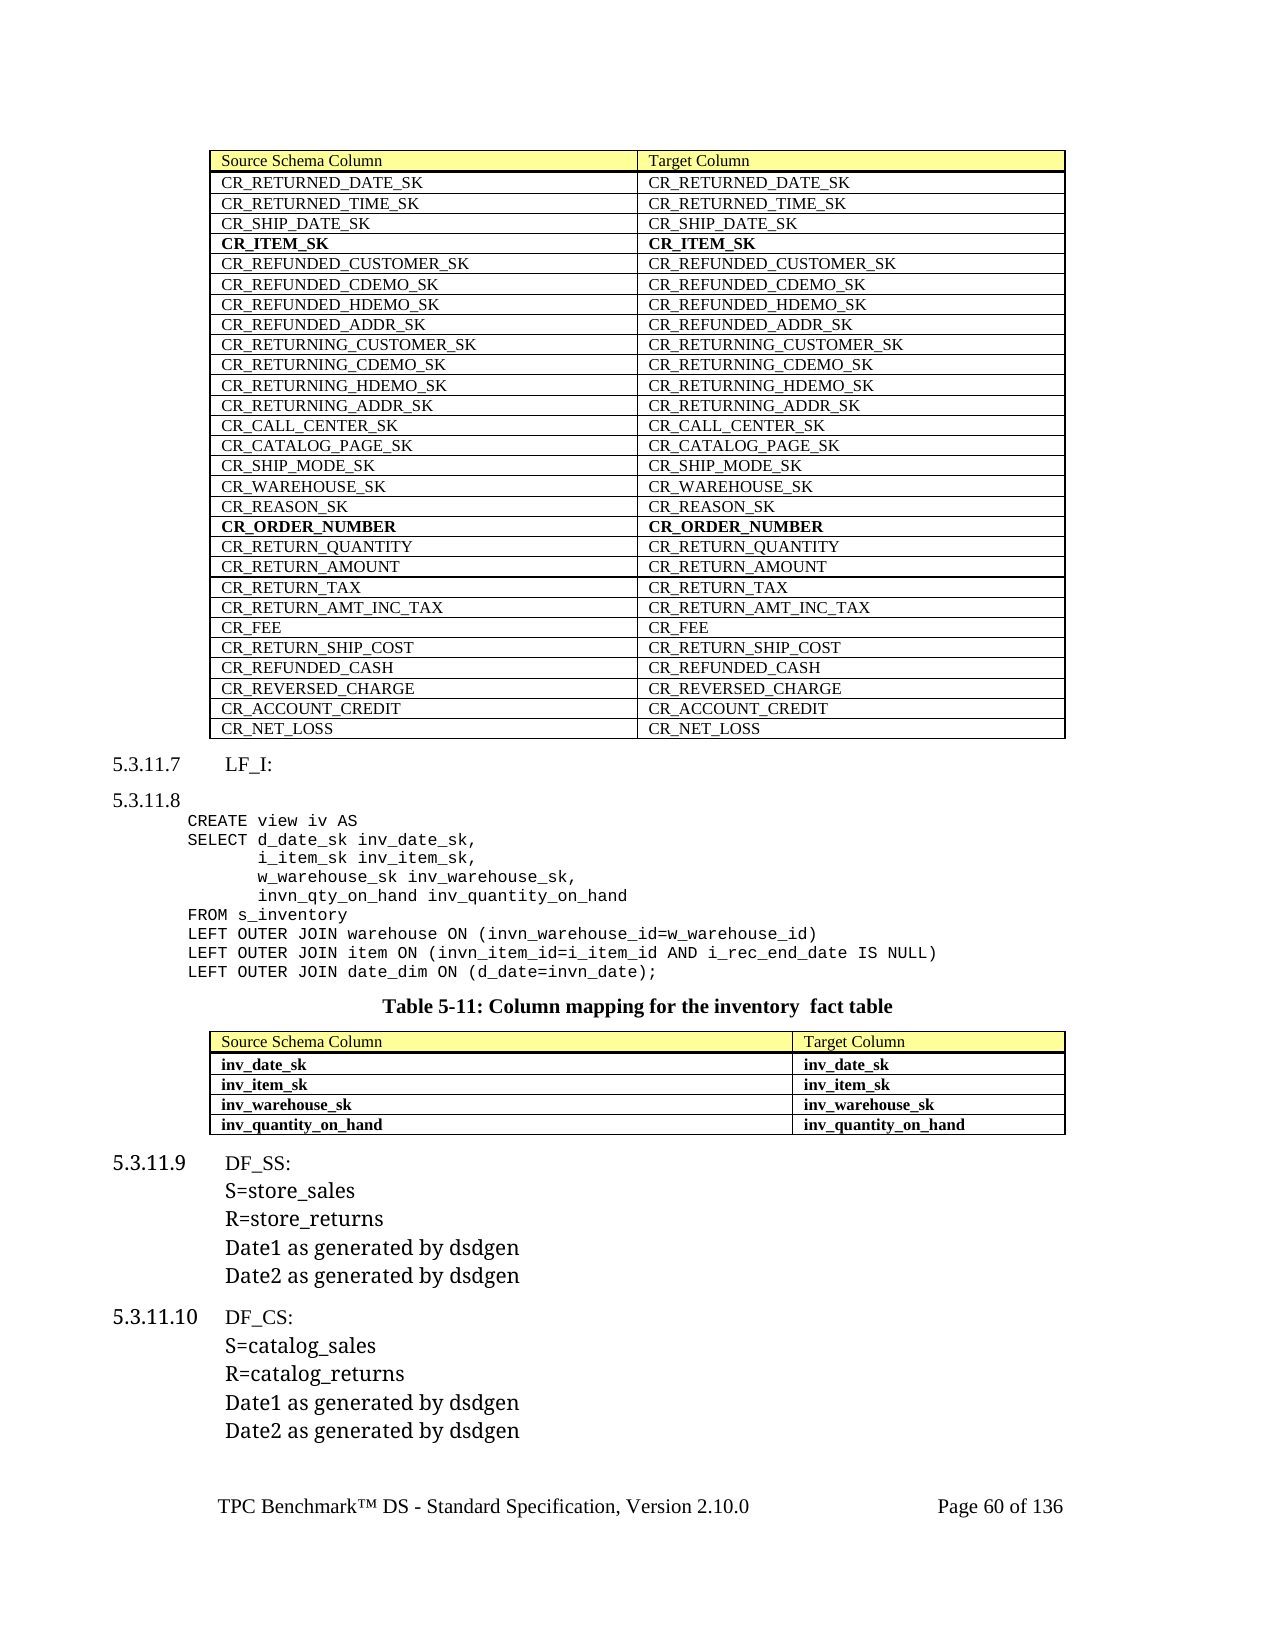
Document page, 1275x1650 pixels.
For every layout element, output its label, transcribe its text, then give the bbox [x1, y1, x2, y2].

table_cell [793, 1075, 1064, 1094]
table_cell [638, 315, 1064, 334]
subtitle DF_CS: S=catalog_sales R=catalog_returns Date1 as generated by dsdgen Date2 as generated by dsdgen [112, 1302, 1162, 1444]
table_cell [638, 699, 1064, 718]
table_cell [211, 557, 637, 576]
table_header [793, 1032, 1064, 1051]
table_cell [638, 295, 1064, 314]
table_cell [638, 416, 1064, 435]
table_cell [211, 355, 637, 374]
text FROM s_inventory [187, 907, 1162, 925]
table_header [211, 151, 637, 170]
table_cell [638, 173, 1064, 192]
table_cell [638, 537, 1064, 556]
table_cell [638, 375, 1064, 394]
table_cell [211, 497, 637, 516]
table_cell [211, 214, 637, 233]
text LEFT OUTER JOIN date_dim ON (d_date=invn_date); [187, 963, 1162, 982]
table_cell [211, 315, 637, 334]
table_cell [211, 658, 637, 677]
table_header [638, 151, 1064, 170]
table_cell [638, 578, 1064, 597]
text SELECT d_date_sk inv_date_sk, [187, 831, 1162, 850]
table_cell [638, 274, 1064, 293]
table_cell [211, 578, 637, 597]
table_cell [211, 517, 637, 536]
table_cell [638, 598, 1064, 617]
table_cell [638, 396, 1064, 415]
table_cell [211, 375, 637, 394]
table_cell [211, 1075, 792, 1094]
text LEFT OUTER JOIN warehouse ON (invn_warehouse_id=w_warehouse_id) [187, 925, 1162, 944]
subtitle DF_SS: S=store_sales R=store_returns Date1 as generated by dsdgen Date2 as generated by dsdgen [112, 1148, 1162, 1290]
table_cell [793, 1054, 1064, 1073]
text w_warehouse_sk inv_warehouse_sk, [187, 869, 1162, 888]
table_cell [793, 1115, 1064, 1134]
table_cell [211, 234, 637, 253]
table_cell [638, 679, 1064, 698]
text invn_qty_on_hand inv_quantity_on_hand [187, 888, 1162, 907]
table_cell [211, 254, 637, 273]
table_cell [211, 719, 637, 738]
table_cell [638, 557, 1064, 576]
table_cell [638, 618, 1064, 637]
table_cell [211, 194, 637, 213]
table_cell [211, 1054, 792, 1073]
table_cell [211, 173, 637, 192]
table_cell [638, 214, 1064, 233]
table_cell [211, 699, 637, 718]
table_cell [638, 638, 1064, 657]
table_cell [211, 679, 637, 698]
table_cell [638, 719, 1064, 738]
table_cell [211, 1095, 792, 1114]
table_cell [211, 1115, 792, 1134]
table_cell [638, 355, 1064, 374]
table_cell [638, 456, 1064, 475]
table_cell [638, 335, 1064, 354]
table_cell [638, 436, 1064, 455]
text CREATE view iv AS [187, 812, 1162, 831]
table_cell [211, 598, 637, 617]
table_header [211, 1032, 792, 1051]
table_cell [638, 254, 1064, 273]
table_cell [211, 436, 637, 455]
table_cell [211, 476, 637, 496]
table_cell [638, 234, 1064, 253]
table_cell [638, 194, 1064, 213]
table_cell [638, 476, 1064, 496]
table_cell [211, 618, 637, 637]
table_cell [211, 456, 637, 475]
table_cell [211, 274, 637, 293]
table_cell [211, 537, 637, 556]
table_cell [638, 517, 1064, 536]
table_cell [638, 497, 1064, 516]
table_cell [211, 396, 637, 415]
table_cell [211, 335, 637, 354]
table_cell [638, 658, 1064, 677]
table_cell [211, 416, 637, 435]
text LF_I: [112, 752, 1162, 776]
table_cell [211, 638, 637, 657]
list Table 5-11: Column mapping for the inventory fact table [112, 994, 1162, 1018]
text i_item_sk inv_item_sk, [187, 850, 1162, 869]
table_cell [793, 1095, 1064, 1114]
text LEFT OUTER JOIN item ON (invn_item_id=i_item_id AND i_rec_end_date IS NULL) [187, 944, 1162, 963]
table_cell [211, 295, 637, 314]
